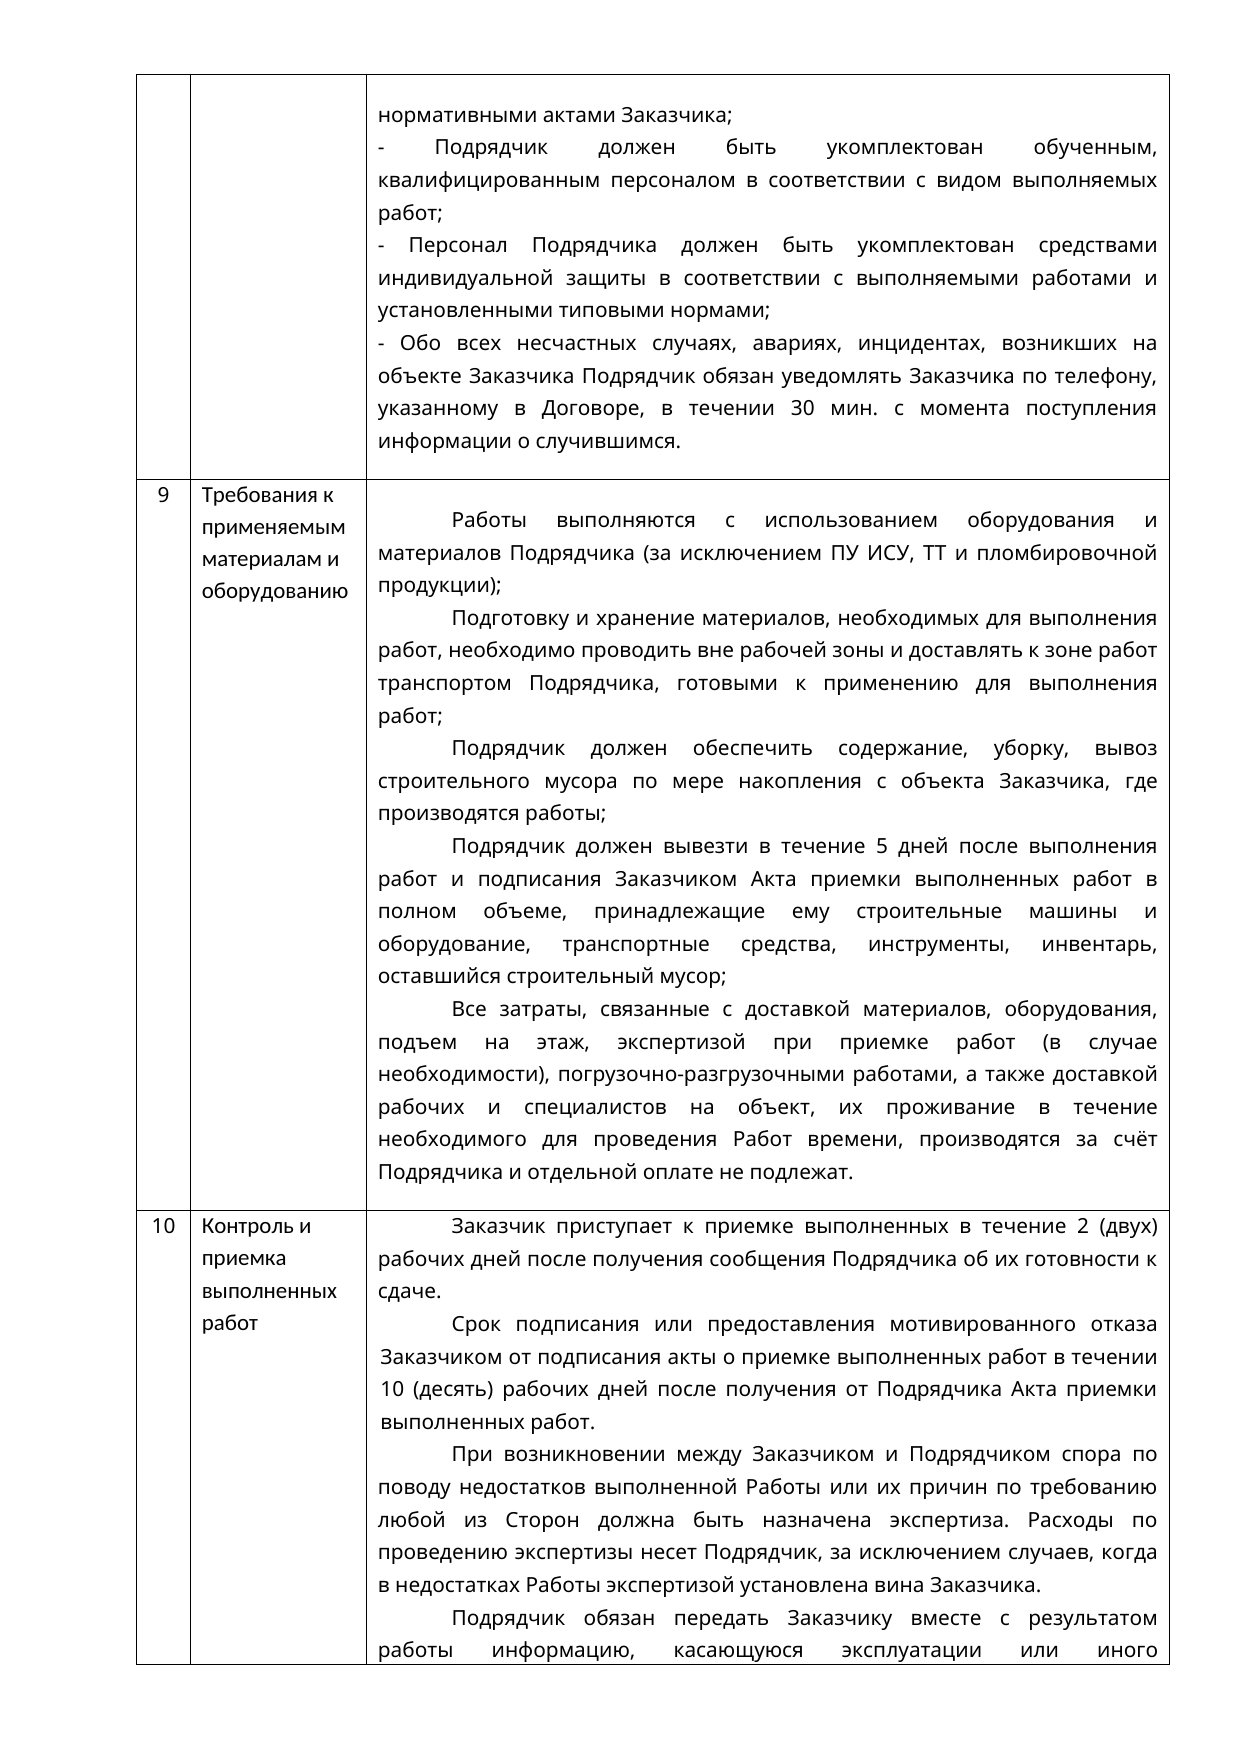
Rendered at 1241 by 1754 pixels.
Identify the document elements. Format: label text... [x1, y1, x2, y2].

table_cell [367, 1211, 1169, 1664]
table_cell 10 [137, 1211, 190, 1664]
table_cell 9 [137, 480, 190, 1210]
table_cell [191, 75, 366, 479]
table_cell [191, 1211, 366, 1664]
table_cell Работы выполняются с использованием оборудования и материалов Подрядчика (за исключением ПУ ИСУ, ТТ и пломбировочной продукции); Подготовку и хранение материалов, необходимых для выполнения работ, необходимо проводить вне рабочей зоны и доставлять к зоне работ транспортом Подрядчика, готовыми к применению для выполнения работ; Подрядчик должен обеспечить содержание, уборку, вывоз строительного мусора по мере накопления с объекта Заказчика, где производятся работы; Подрядчик должен вывезти в течение 5 дней после выполнения работ и подписания Заказчиком Акта приемки выполненных работ в полном объеме, принадлежащие ему строительные машины и оборудование, транспортные средства, инструменты, инвентарь, оставшийся строительный мусор; Все затраты, связанные с доставкой материалов, оборудования, подъем на этаж, экспертизой при приемке работ (в случае необходимости), погрузочно-разгрузочными работами, а также доставкой рабочих и специалистов на объект, их проживание в течение необходимого для проведения Работ времени, производятся за счёт Подрядчика и отдельной оплате не подлежат. [367, 480, 1169, 1210]
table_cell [367, 75, 1169, 479]
table_cell Требования к применяемым материалам и оборудованию [191, 480, 366, 1210]
table_cell 8 [137, 75, 190, 479]
